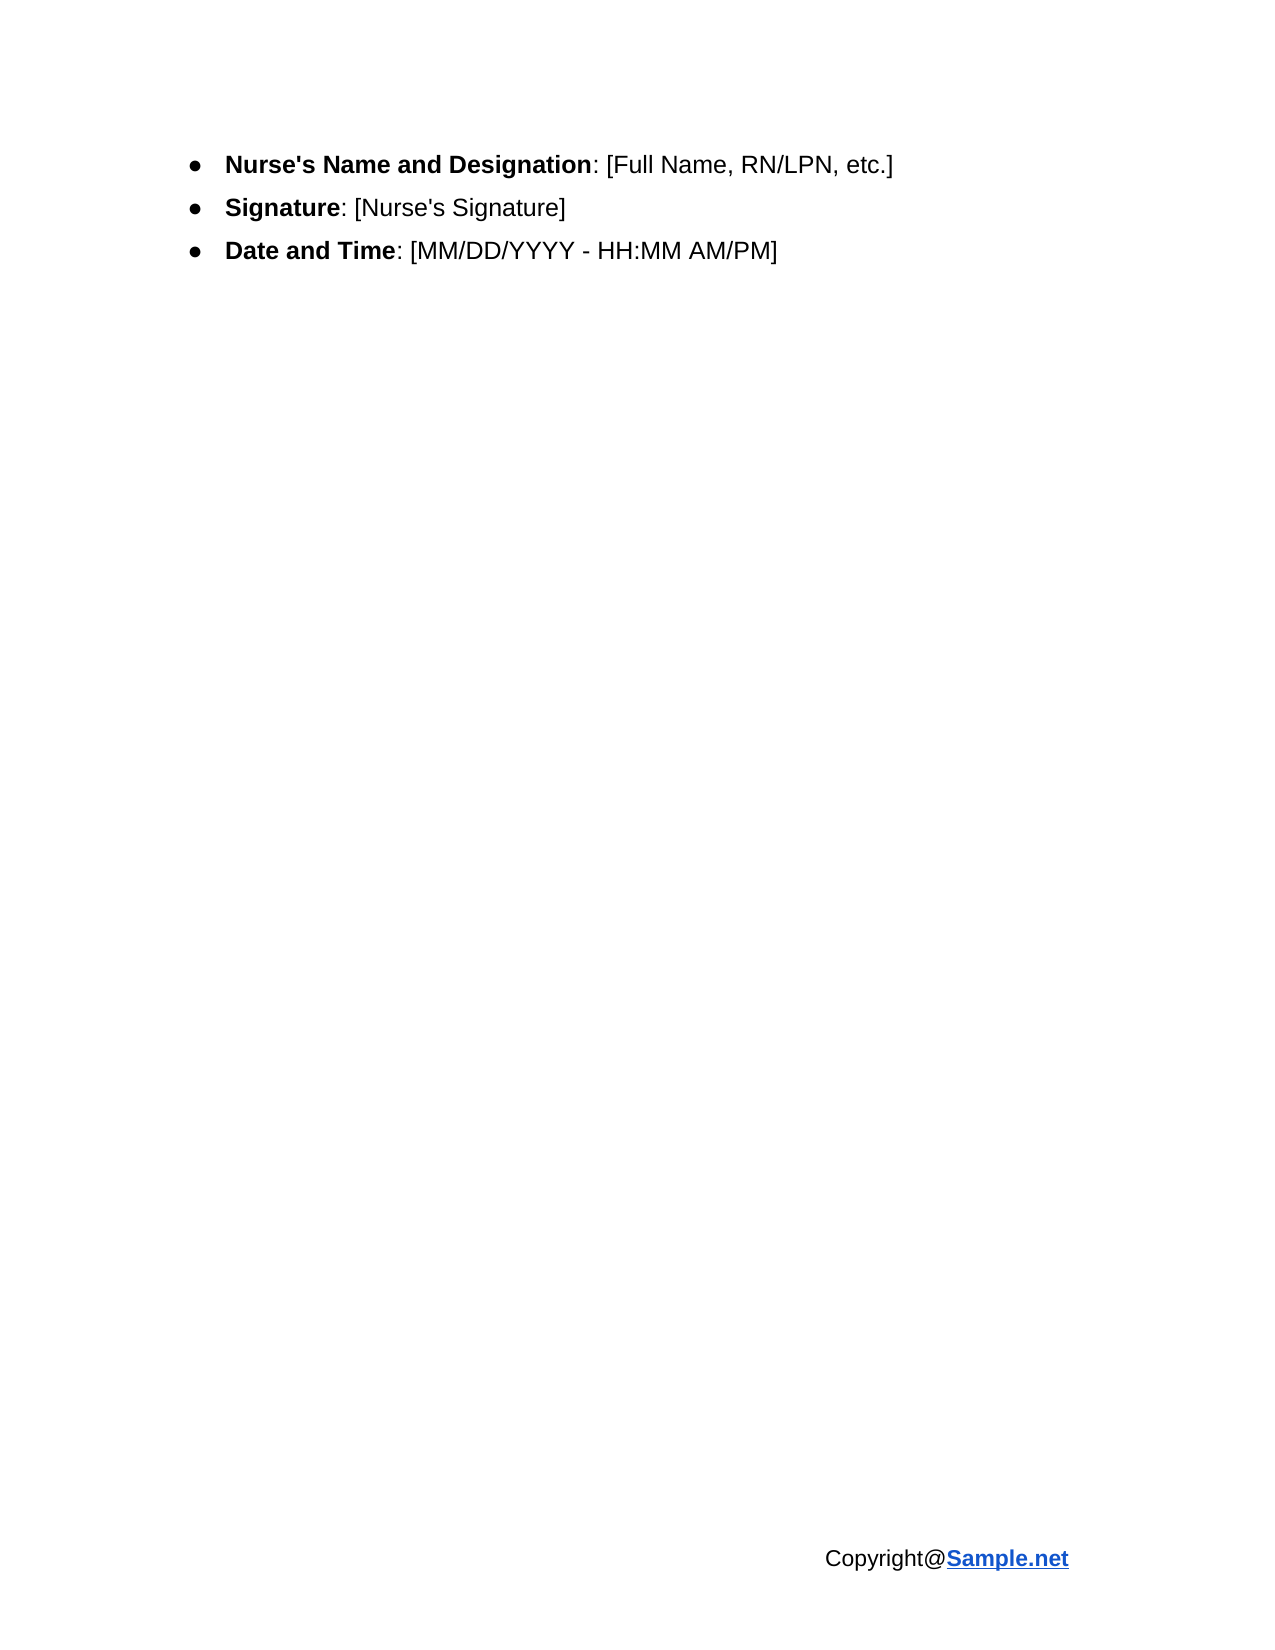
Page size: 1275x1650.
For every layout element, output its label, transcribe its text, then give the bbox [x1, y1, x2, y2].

list Signature: [Nurse's Signature] [187, 193, 1125, 222]
list Date and Time: [MM/DD/YYYY - HH:MM AM/PM] [187, 236, 1125, 265]
list Nurse's Name and Designation: [Full Name, RN/LPN, etc.] [187, 150, 1125, 179]
